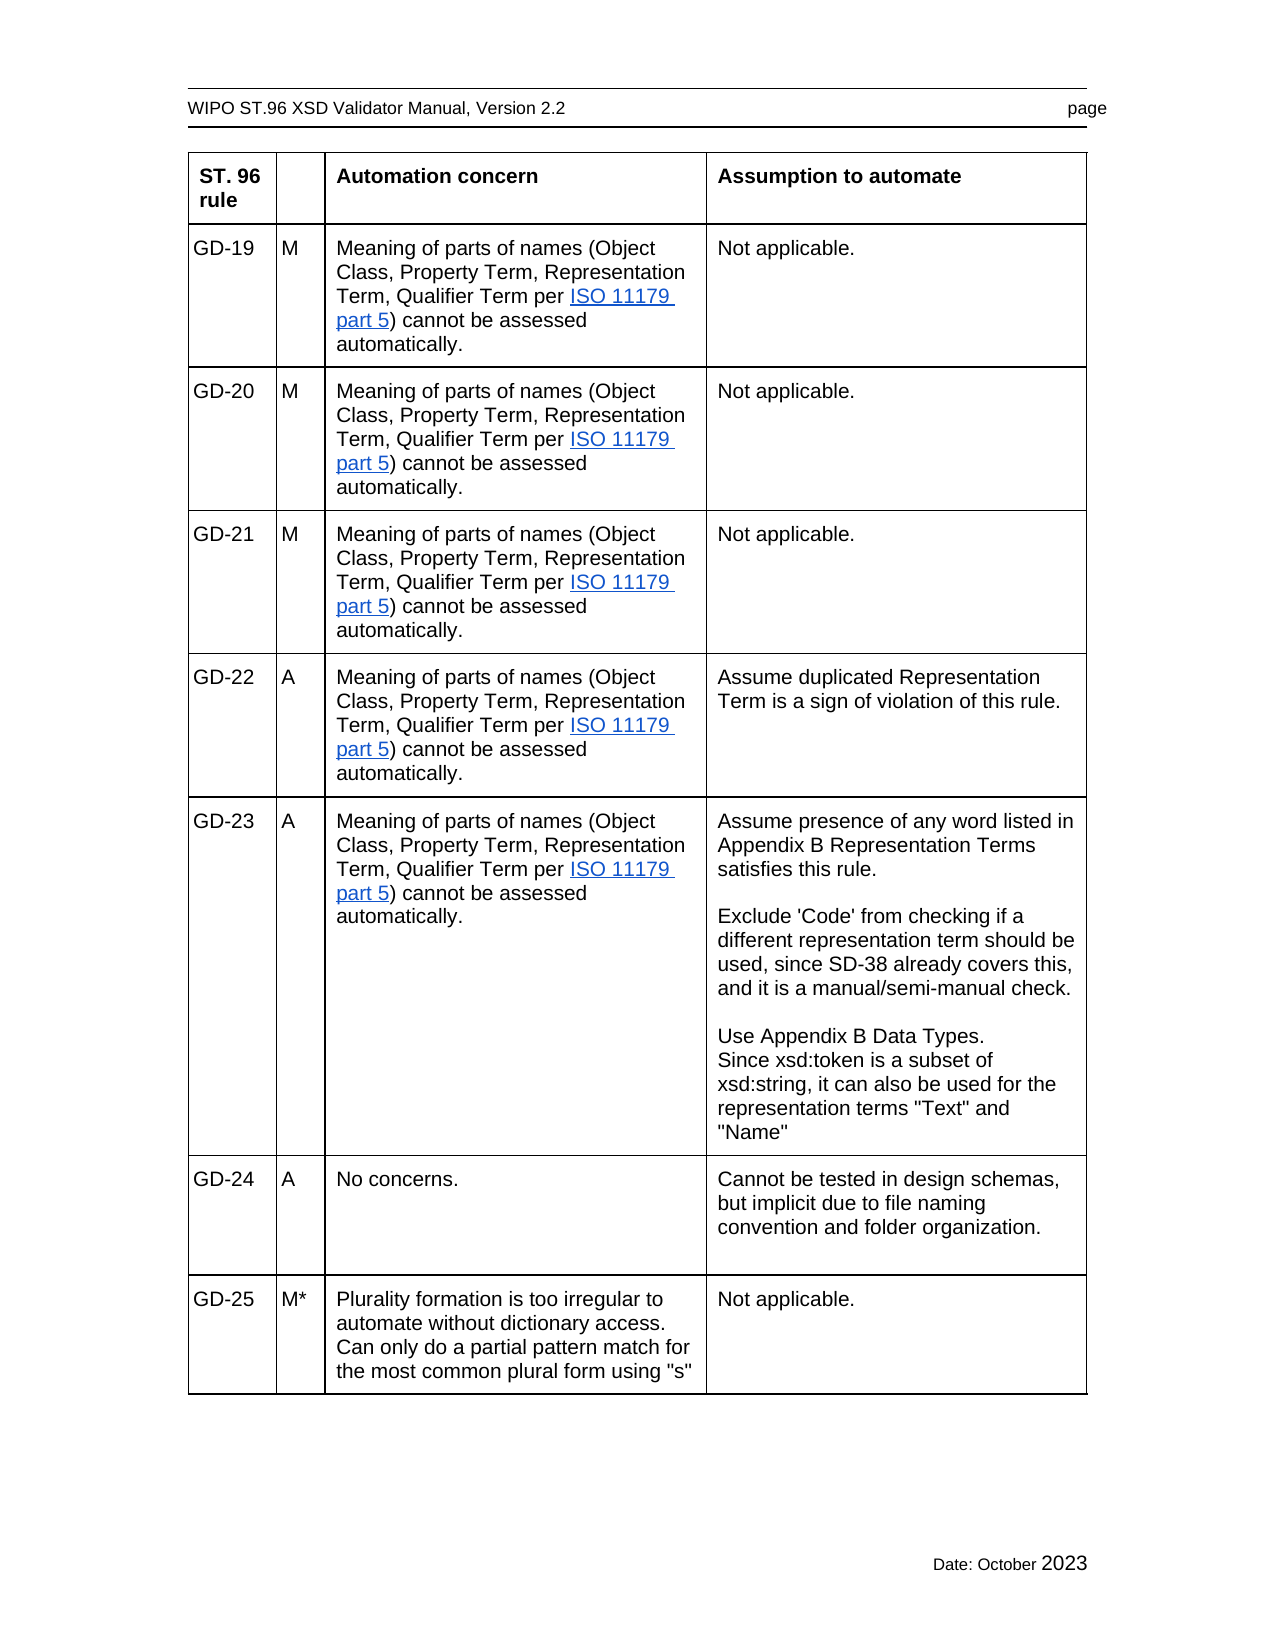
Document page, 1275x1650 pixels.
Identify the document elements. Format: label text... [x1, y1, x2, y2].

table_cell Assume presence of any word listed in Appendix B Representation Terms satisfies this rule. Exclude 'Code' from checking if a different representation term should be used, since SD-38 already covers this, and it is a manual/semi-manual check. Use Appendix B Data Types. Since xsd:token is a subset of xsd:string, it can also be used for the representation terms "Text" and "Name" [707, 798, 1086, 1155]
table_cell GD-24 [189, 1156, 276, 1274]
table_cell GD-23 [189, 798, 276, 1155]
table_cell Cannot be tested in design schemas, but implicit due to file naming convention and folder organization. [707, 1156, 1086, 1274]
table_cell Plurality formation is too irregular to automate without dictionary access. Can only do a partial pattern match for the most common plural form using "s" [326, 1276, 706, 1393]
table_cell M [277, 511, 324, 653]
table_cell A [277, 654, 324, 796]
table_cell Not applicable. [707, 368, 1086, 509]
table_cell M [277, 225, 324, 366]
table_cell Meaning of parts of names (Object Class, Property Term, Representation Term, Qualifier Term per ISO 11179 part 5) cannot be assessed automatically. [326, 654, 706, 796]
table_cell Not applicable. [707, 511, 1086, 653]
table_cell GD-19 [189, 225, 276, 366]
table_cell GD-25 [189, 1276, 276, 1393]
table_cell Meaning of parts of names (Object Class, Property Term, Representation Term, Qualifier Term per ISO 11179 part 5) cannot be assessed automatically. [326, 798, 706, 1155]
table_cell Not applicable. [707, 225, 1086, 366]
table_cell M* [277, 1276, 324, 1393]
table_cell Meaning of parts of names (Object Class, Property Term, Representation Term, Qualifier Term per ISO 11179 part 5) cannot be assessed automatically. [326, 511, 706, 653]
table_header Assumption to automate [707, 153, 1086, 223]
table_cell Meaning of parts of names (Object Class, Property Term, Representation Term, Qualifier Term per ISO 11179 part 5) cannot be assessed automatically. [326, 368, 706, 509]
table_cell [326, 225, 706, 366]
table_cell GD-21 [189, 511, 276, 653]
table_cell A [277, 1156, 324, 1274]
table_cell A [277, 798, 324, 1155]
table_cell No concerns. [326, 1156, 706, 1274]
table_cell GD-20 [189, 368, 276, 509]
table_cell Not applicable. [707, 1276, 1086, 1393]
table_header ST. 96 rule [189, 153, 276, 223]
table_cell Assume duplicated Representation Term is a sign of violation of this rule. [707, 654, 1086, 796]
table_header Automation concern [326, 153, 706, 223]
table_cell M [277, 368, 324, 509]
table_cell GD-22 [189, 654, 276, 796]
table_header [277, 153, 324, 223]
